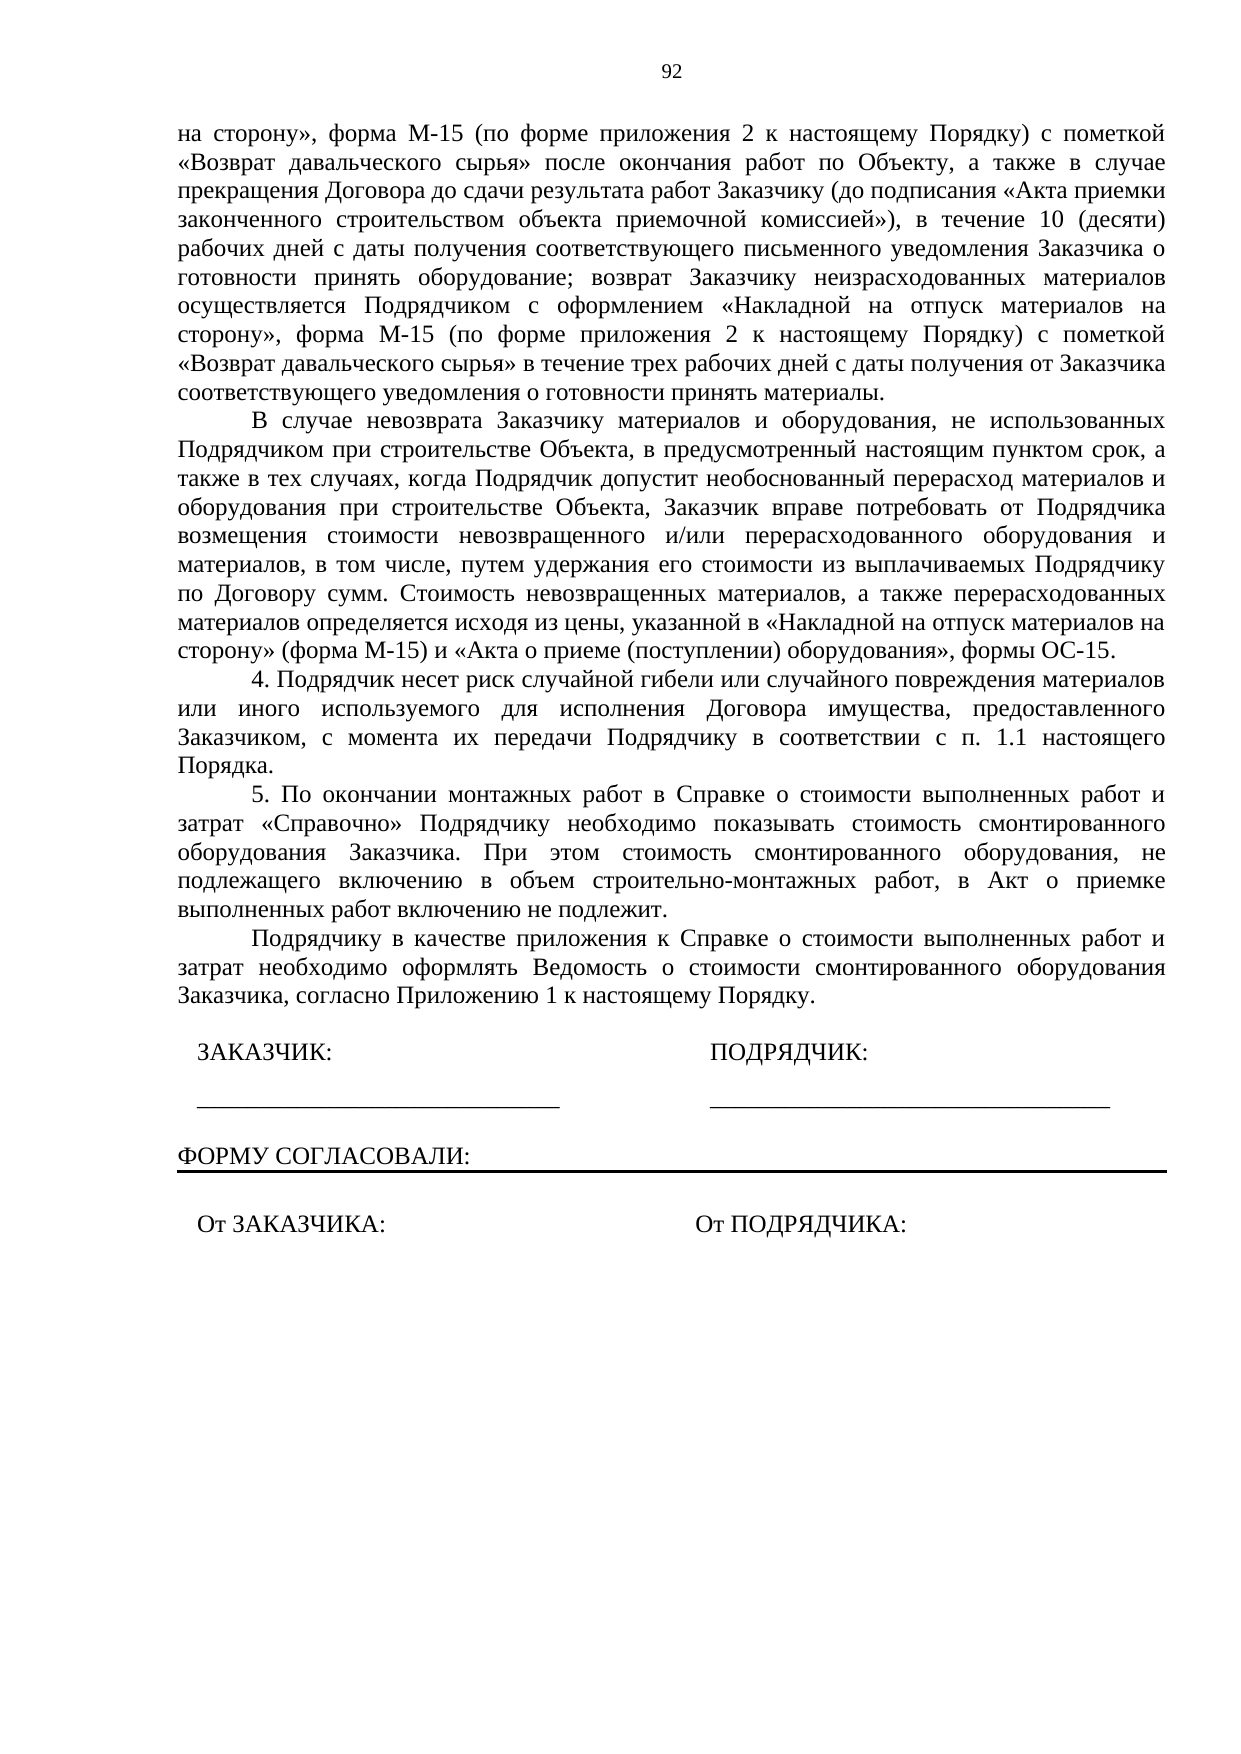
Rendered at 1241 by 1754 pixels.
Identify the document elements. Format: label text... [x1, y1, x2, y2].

text В случае невозврата Заказчику материалов и оборудования, не использованных Подрядчиком при строительстве Объекта, в предусмотренный настоящим пунктом срок, а также в тех случаях, когда Подрядчик допустит необоснованный перерасход материалов и оборудования при строительстве Объекта, Заказчик вправе потребовать от Подрядчика возмещения стоимости невозвращенного и/или перерасходованного оборудования и материалов, в том числе, путем удержания его стоимости из выплачиваемых Подрядчику по Договору сумм. Стоимость невозвращенных материалов, а также перерасходованных материалов определяется исходя из цены, указанной в «Накладной на отпуск материалов на сторону» (форма М-15) и «Акта о приеме (поступлении) оборудования», формы ОС-15. [177, 406, 1166, 664]
text Подрядчику в качестве приложения к Справке о стоимости выполненных работ и затрат необходимо оформлять Ведомость о стоимости смонтированного оборудования Заказчика, согласно Приложению 1 к настоящему Порядку. [177, 923, 1166, 1009]
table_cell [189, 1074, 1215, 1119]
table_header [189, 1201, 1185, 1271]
text 5. По окончании монтажных работ в Справке о стоимости выполненных работ и затрат «Справочно» Подрядчику необходимо показывать стоимость смонтированного оборудования Заказчика. При этом стоимость смонтированного оборудования, не подлежащего включению в объем строительно-монтажных работ, в Акт о приемке выполненных работ включению не подлежит. [177, 779, 1166, 923]
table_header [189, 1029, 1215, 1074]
text 4. Подрядчик несет риск случайной гибели или случайного повреждения материалов или иного используемого для исполнения Договора имущества, предоставленного Заказчиком, с момента их передачи Подрядчику в соответствии с п. 1.1 настоящего Порядка. [177, 664, 1166, 779]
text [177, 118, 1166, 406]
text ФОРМУ СОГЛАСОВАЛИ: [177, 1141, 1167, 1170]
